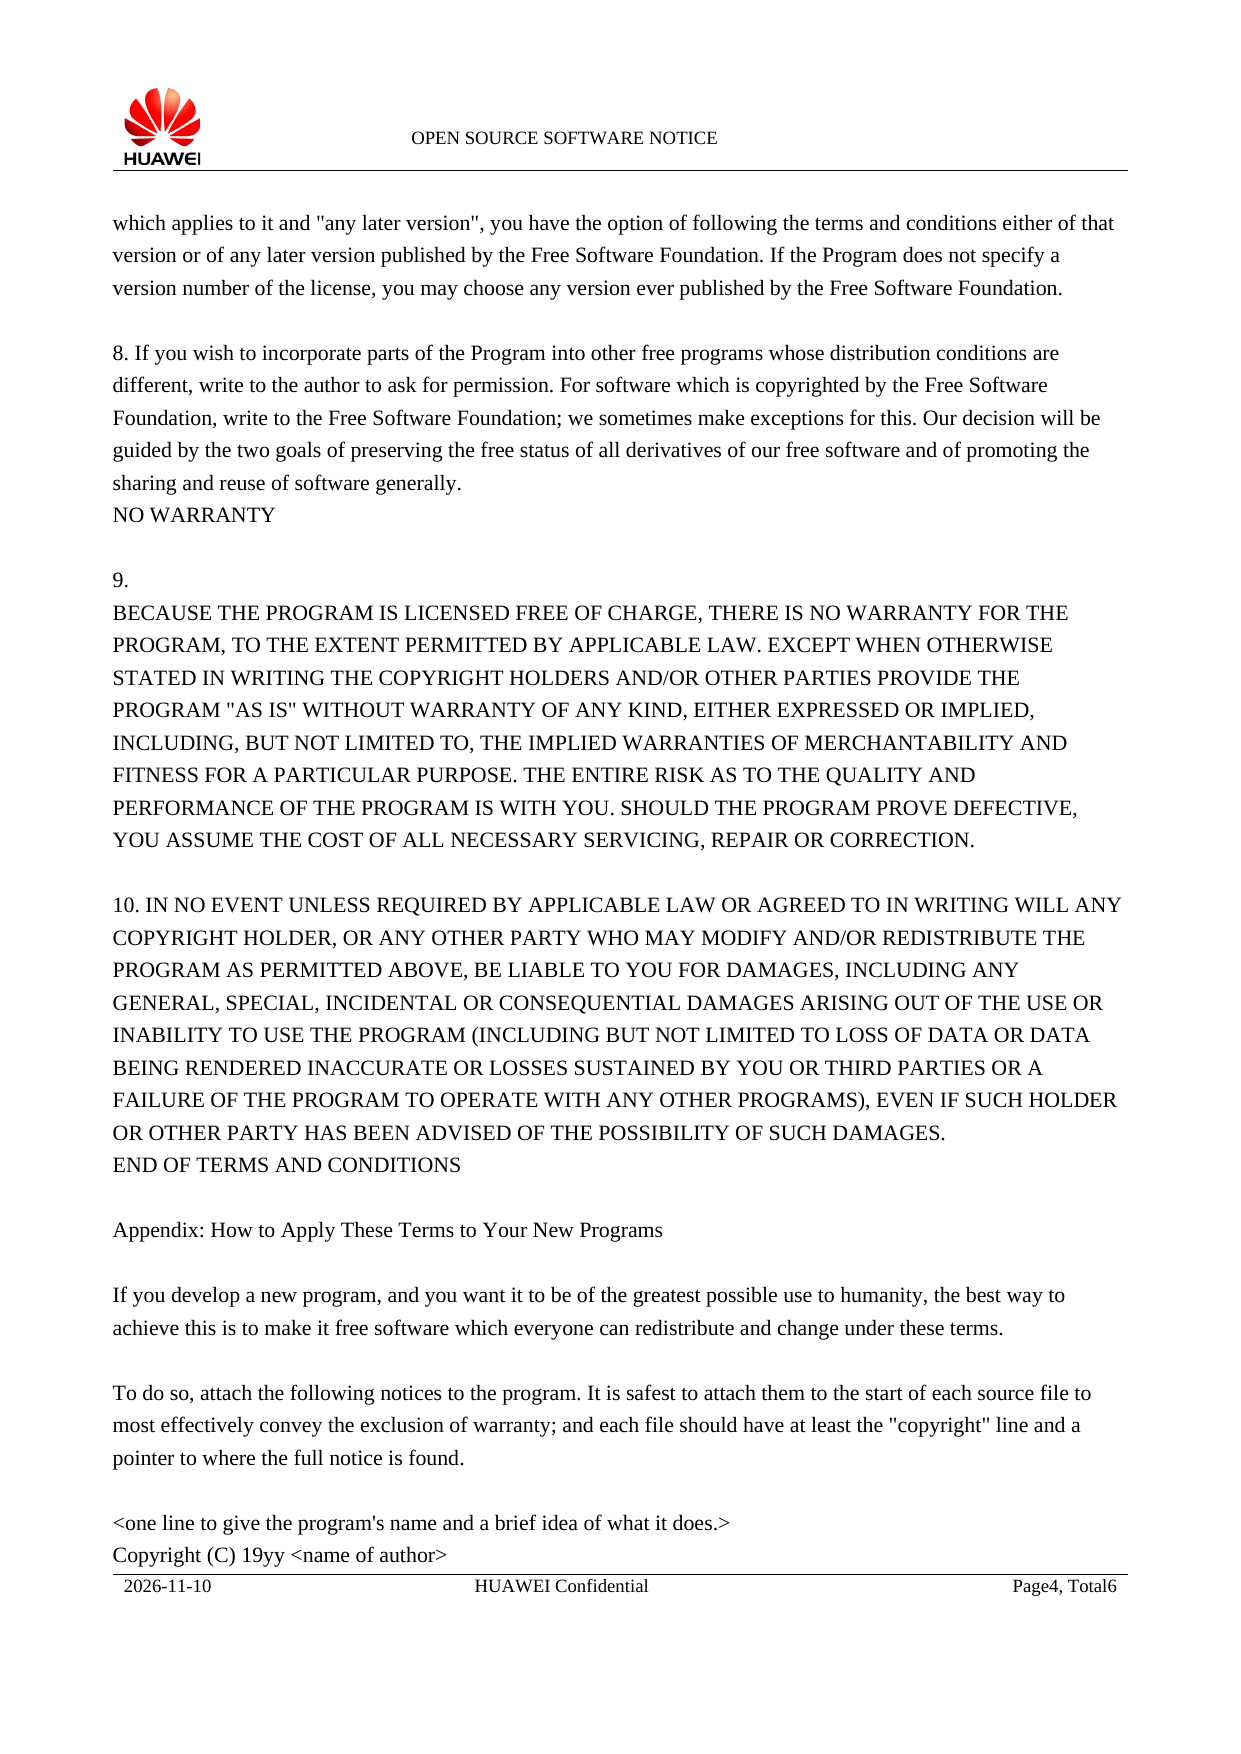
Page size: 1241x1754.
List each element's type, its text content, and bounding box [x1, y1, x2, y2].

picture [124, 88, 201, 165]
